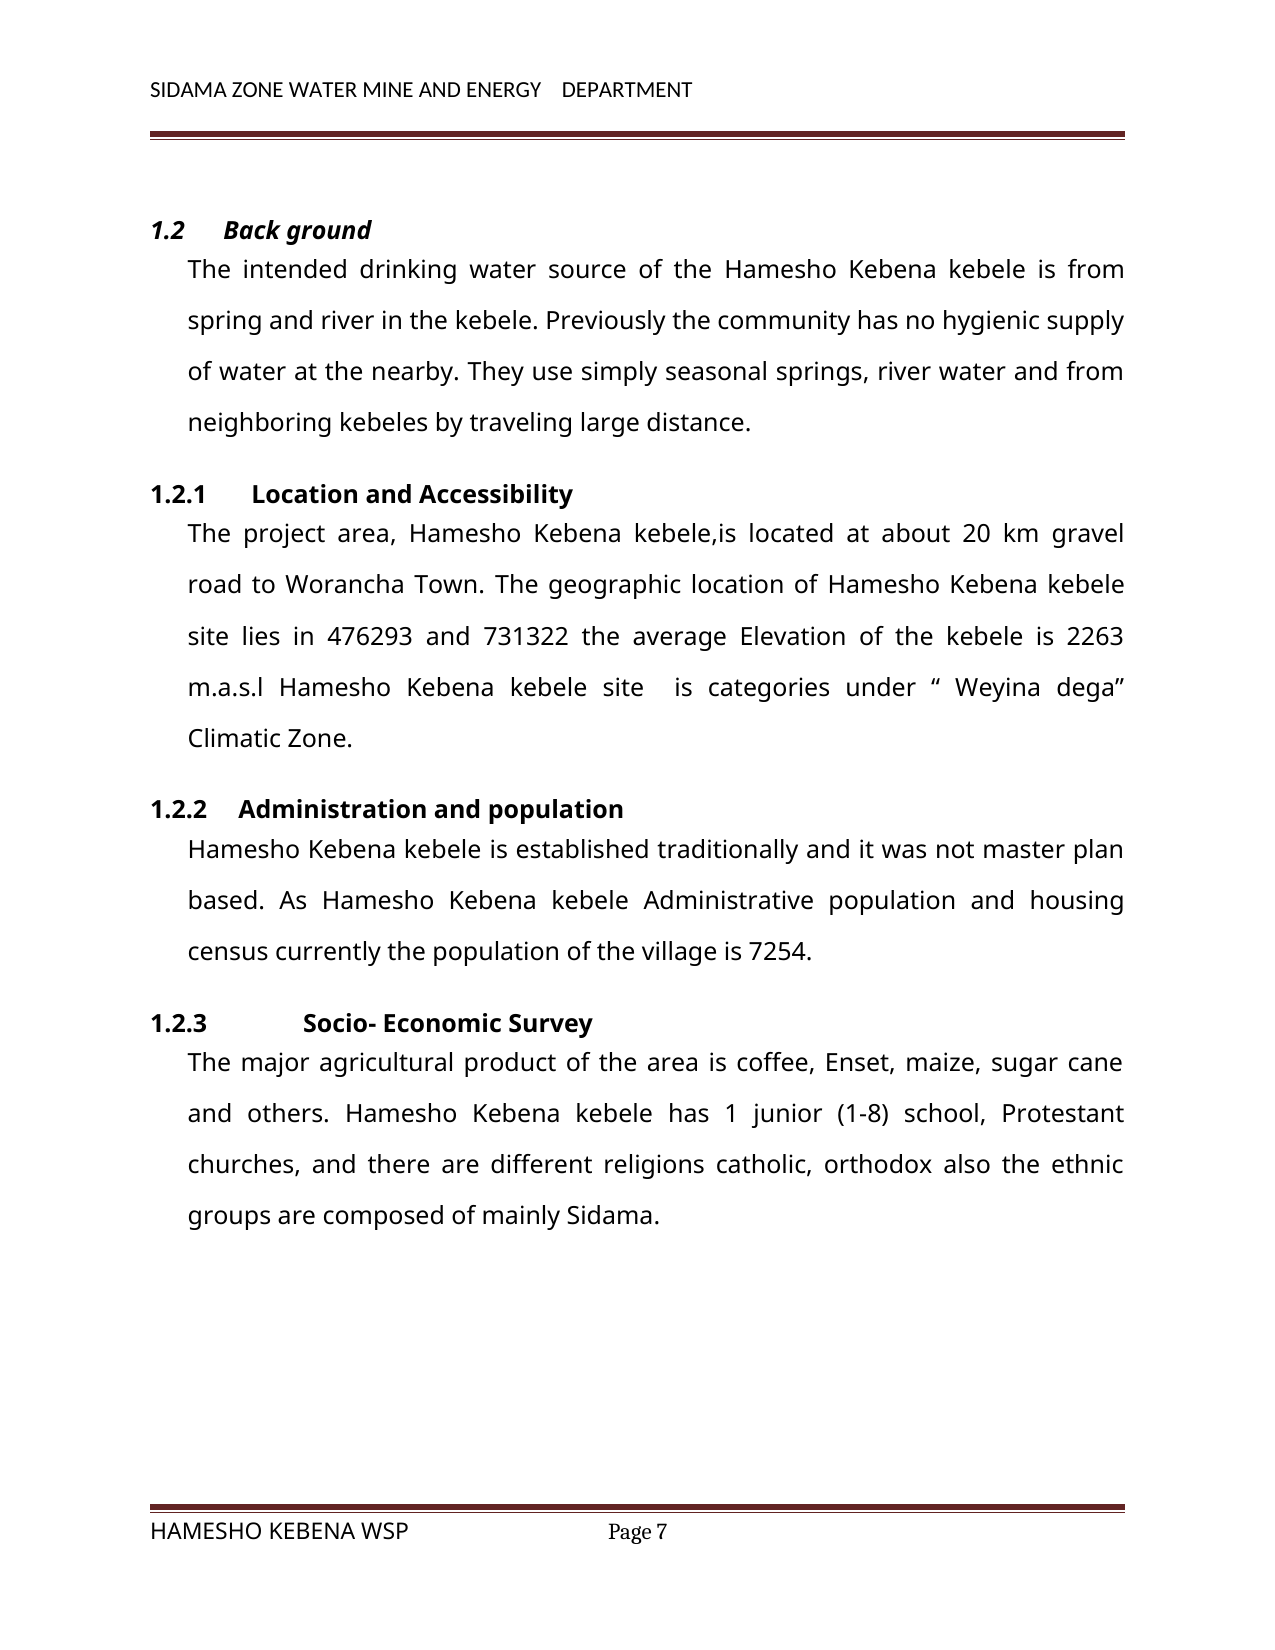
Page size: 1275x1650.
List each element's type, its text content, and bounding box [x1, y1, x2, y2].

subtitle Location and Accessibility [150, 477, 1125, 511]
subtitle Back ground [150, 213, 1125, 247]
text The intended drinking water source of the Hamesho Kebena kebele is from spring and river in the kebele. Previously the community has no hygienic supply of water at the nearby. They use simply seasonal springs, river water and from neighboring kebeles by traveling large distance. [187, 252, 1125, 439]
text The major agricultural product of the area is coffee, Enset, maize, sugar cane and others. Hamesho Kebena kebele has 1 junior (1-8) school, Protestant churches, and there are different religions catholic, orthodox also the ethnic groups are composed of mainly Sidama. [187, 1044, 1125, 1232]
text The project area, Hamesho Kebena kebele,is located at about 20 km gravel road to Worancha Town. The geographic location of Hamesho Kebena kebele site lies in 476293 and 731322 the average Elevation of the kebele is 2263 m.a.s.l Hamesho Kebena kebele site is categories under “ Weyina dega” Climatic Zone. [187, 516, 1125, 754]
subtitle Socio- Economic Survey [150, 1005, 1125, 1039]
text Hamesho Kebena kebele is established traditionally and it was not master plan based. As Hamesho Kebena kebele Administrative population and housing census currently the population of the village is 7254. [187, 831, 1125, 967]
subtitle Administration and population [150, 792, 1125, 826]
